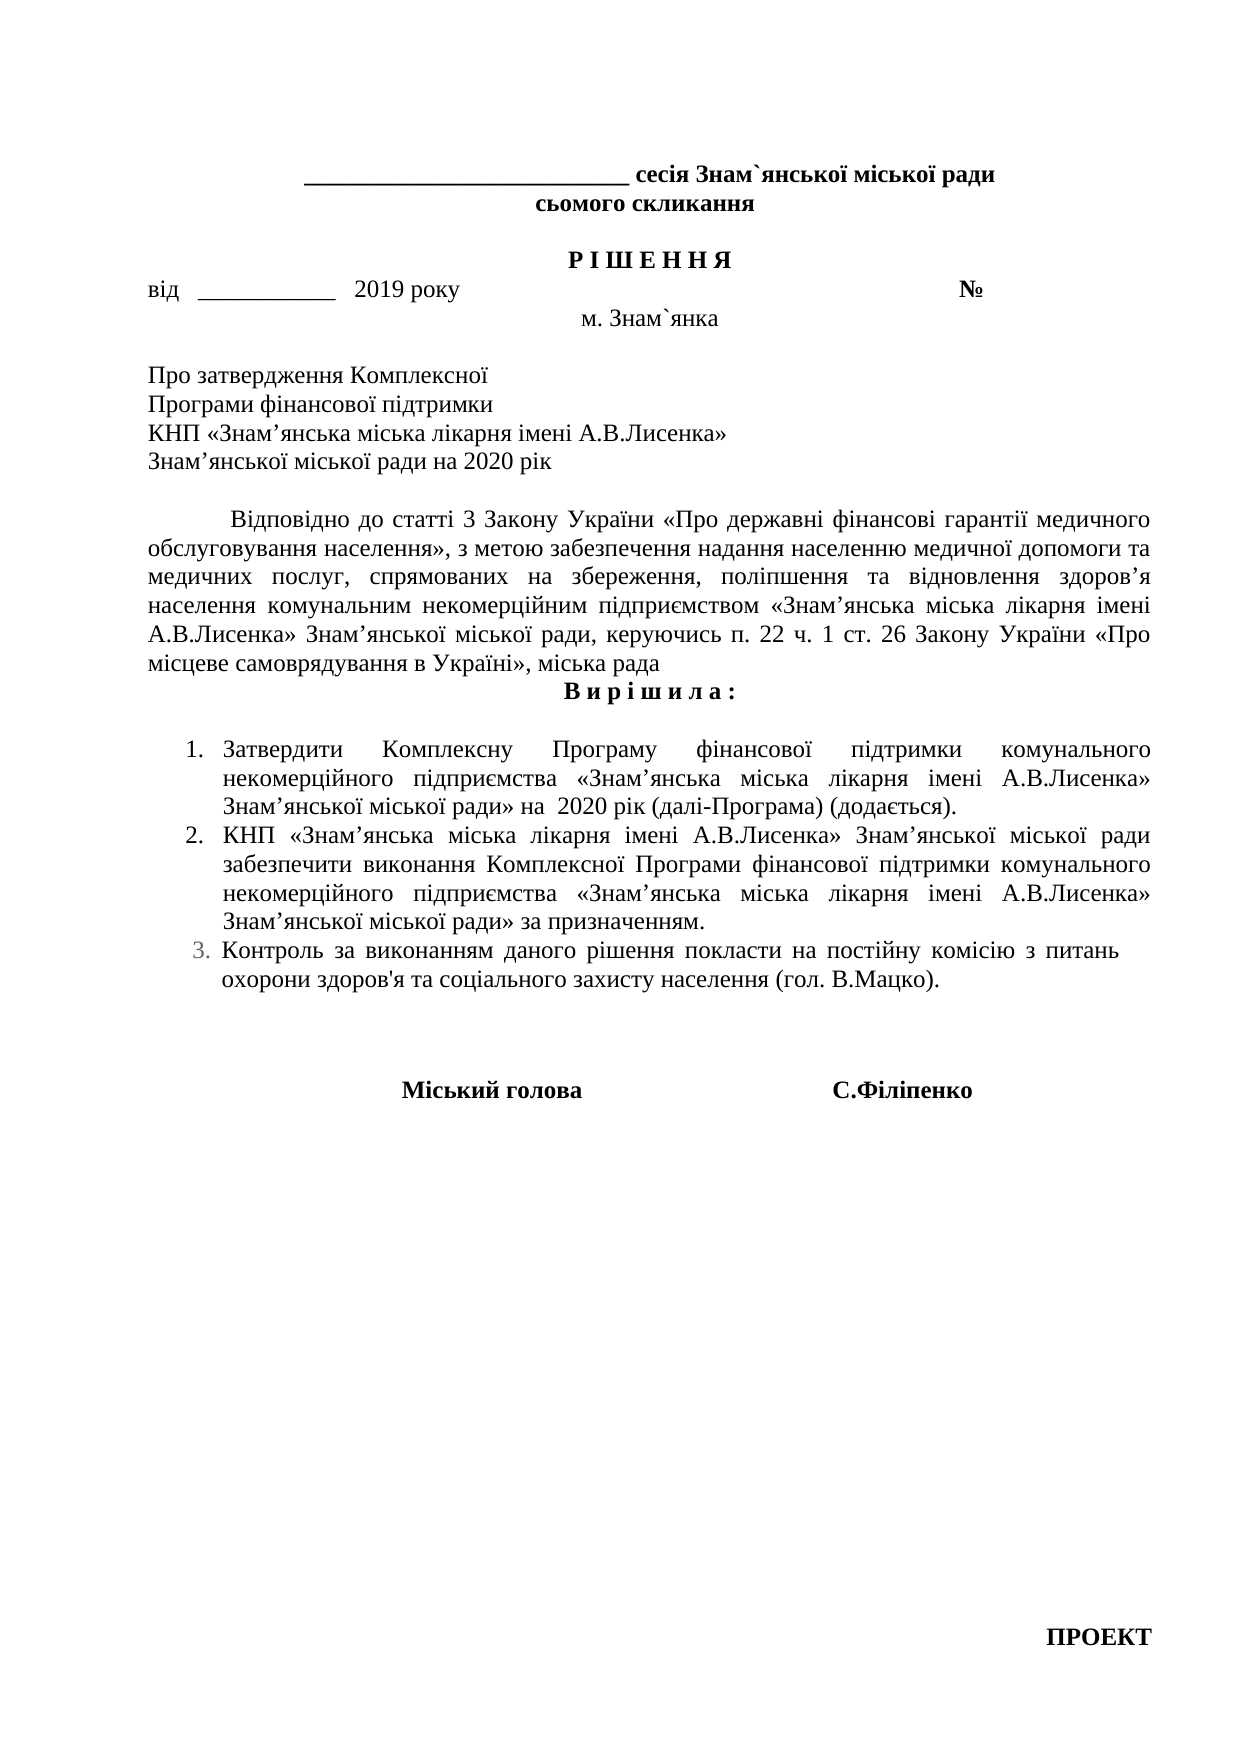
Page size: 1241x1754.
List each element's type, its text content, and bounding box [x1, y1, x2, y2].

text Про затвердження Комплексної [148, 360, 1152, 389]
list Міський голова С.Філіпенко [223, 1075, 1152, 1104]
text м. Знам`янка [148, 303, 1152, 331]
text Знам’янської міської ради на 2020 рік [148, 446, 1152, 475]
text Р І Ш Е Н Н Я [148, 245, 1152, 274]
text __________________________ сесія Знам`янської міської ради [148, 159, 1152, 188]
list КНП «Знам’янська міська лікарня імені А.В.Лисенка» Знам’янської міської ради забезпечити виконання Комплексної Програми фінансової підтримки комунального некомерційного підприємства «Знам’янська міська лікарня імені А.В.Лисенка» Знам’янської міської ради» за призначенням. [185, 820, 1152, 935]
text ПРОЕКТ [148, 1622, 1152, 1651]
text КНП «Знам’янська міська лікарня імені А.В.Лисенка» [148, 418, 1152, 446]
text від ___________ 2019 року № [148, 274, 1152, 303]
text Відповідно до статті 3 Закону України «Про державні фінансові гарантії медичного обслуговування населення», з метою забезпечення надання населенню медичної допомоги та медичних послуг, спрямованих на збереження, поліпшення та відновлення здоров’я населення комунальним некомерційним підприємством «Знам’янська міська лікарня імені А.В.Лисенка» Знам’янської міської ради, керуючись п. 22 ч. 1 ст. 26 Закону України «Про місцеве самоврядування в Україні», міська рада [148, 504, 1152, 676]
text Програми фінансової підтримки [148, 389, 1152, 418]
list Затвердити Комплексну Програму фінансової підтримки комунального некомерційного підприємства «Знам’янська міська лікарня імені А.В.Лисенка» Знам’янської міської ради» на 2020 рік (далі-Програма) (додається). [185, 734, 1152, 820]
text В и р і ш и л а : [148, 676, 1152, 705]
text сьомого скликання [298, 188, 1152, 216]
list Контроль за виконанням даного рішення покласти на постійну комісію з питань охорони здоров'я та соціального захисту населення (гол. В.Мацко). [192, 935, 1120, 993]
